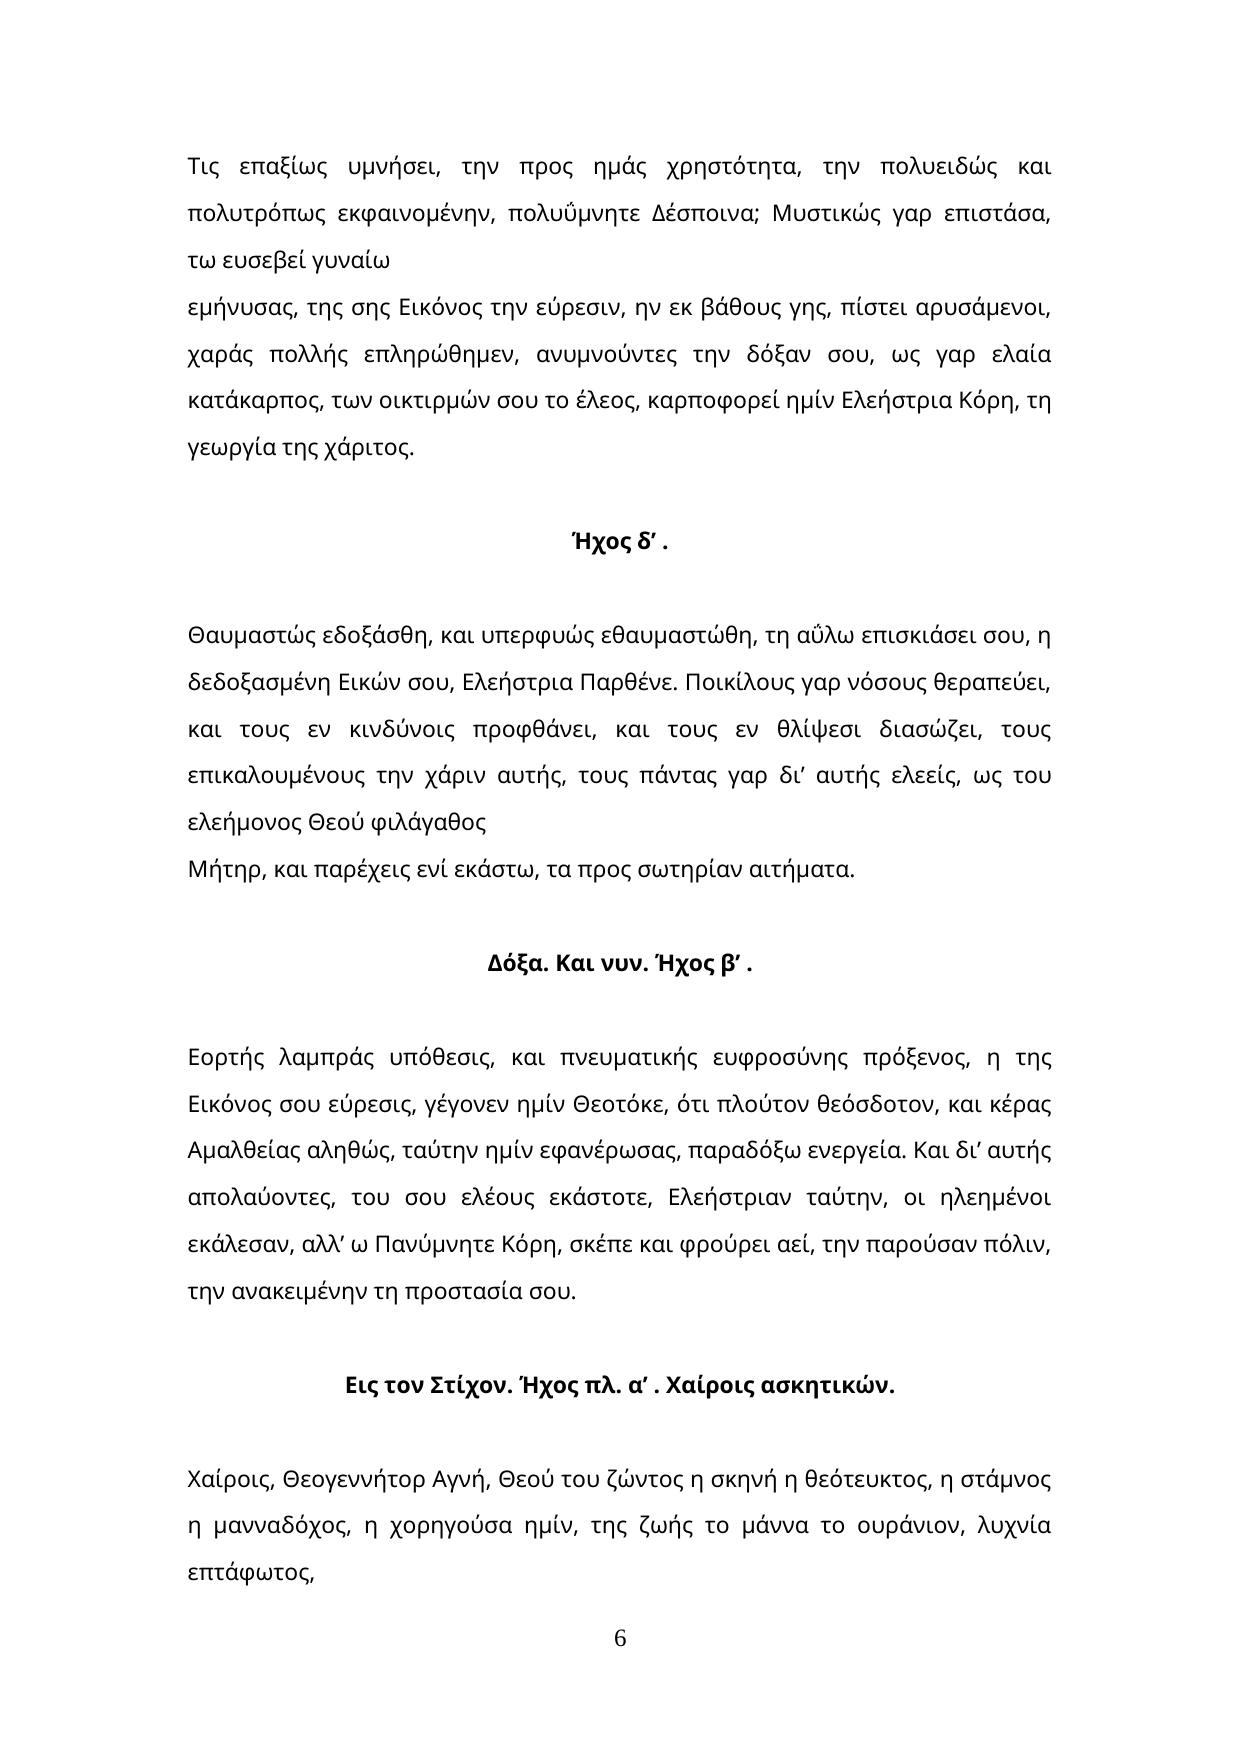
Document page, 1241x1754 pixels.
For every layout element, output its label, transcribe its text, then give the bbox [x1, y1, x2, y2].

text Δόξα. Και νυν. Ήχος β’ . [187, 947, 1053, 978]
text Τις επαξίως υμνήσει, την προς ημάς χρηστότητα, την πολυειδώς και πολυτρόπως εκφαινομένην, πολυΰμνητε Δέσποινα; Μυστικώς γαρ επιστάσα, τω ευσεβεί γυναίω [187, 150, 1053, 275]
text Θαυμαστώς εδοξάσθη, και υπερφυώς εθαυμαστώθη, τη αΰλω επισκιάσει σου, η δεδοξασμένη Εικών σου, Ελεήστρια Παρθένε. Ποικίλους γαρ νόσους θεραπεύει, και τους εν κινδύνοις προφθάνει, και τους εν θλίψεσι διασώζει, τους επικαλουμένους την χάριν αυτής, τους πάντας γαρ δι’ αυτής ελεείς, ως του ελεήμονος Θεού φιλάγαθος [187, 619, 1053, 837]
text Ήχος δ’ . [187, 525, 1053, 556]
text Εις τον Στίχον. Ήχος πλ. α’ . Χαίροις ασκητικών. [187, 1369, 1053, 1400]
text Μήτηρ, και παρέχεις ενί εκάστω, τα προς σωτηρίαν αιτήματα. [187, 853, 1053, 884]
text Εορτής λαμπράς υπόθεσις, και πνευματικής ευφροσύνης πρόξενος, η της Εικόνος σου εύρεσις, γέγονεν ημίν Θεοτόκε, ότι πλούτον θεόσδοτον, και κέρας Αμαλθείας αληθώς, ταύτην ημίν εφανέρωσας, παραδόξω ενεργεία. Και δι’ αυτής απολαύοντες, του σου ελέους εκάστοτε, Ελεήστριαν ταύτην, οι ηλεημένοι εκάλεσαν, αλλ’ ω Πανύμνητε Κόρη, σκέπε και φρούρει αεί, την παρούσαν πόλιν, την ανακειμένην τη προστασία σου. [187, 1041, 1053, 1306]
text εμήνυσας, της σης Εικόνος την εύρεσιν, ην εκ βάθους γης, πίστει αρυσάμενοι, χαράς πολλής επληρώθημεν, ανυμνούντες την δόξαν σου, ως γαρ ελαία κατάκαρπος, των οικτιρμών σου το έλεος, καρποφορεί ημίν Ελεήστρια Κόρη, τη γεωργία της χάριτος. [187, 291, 1053, 462]
text Χαίροις, Θεογεννήτορ Αγνή, Θεού του ζώντος η σκηνή η θεότευκτος, η στάμνος η μανναδόχος, η χορηγούσα ημίν, της ζωής το μάννα το ουράνιον, λυχνία επτάφωτος, [187, 1462, 1053, 1587]
